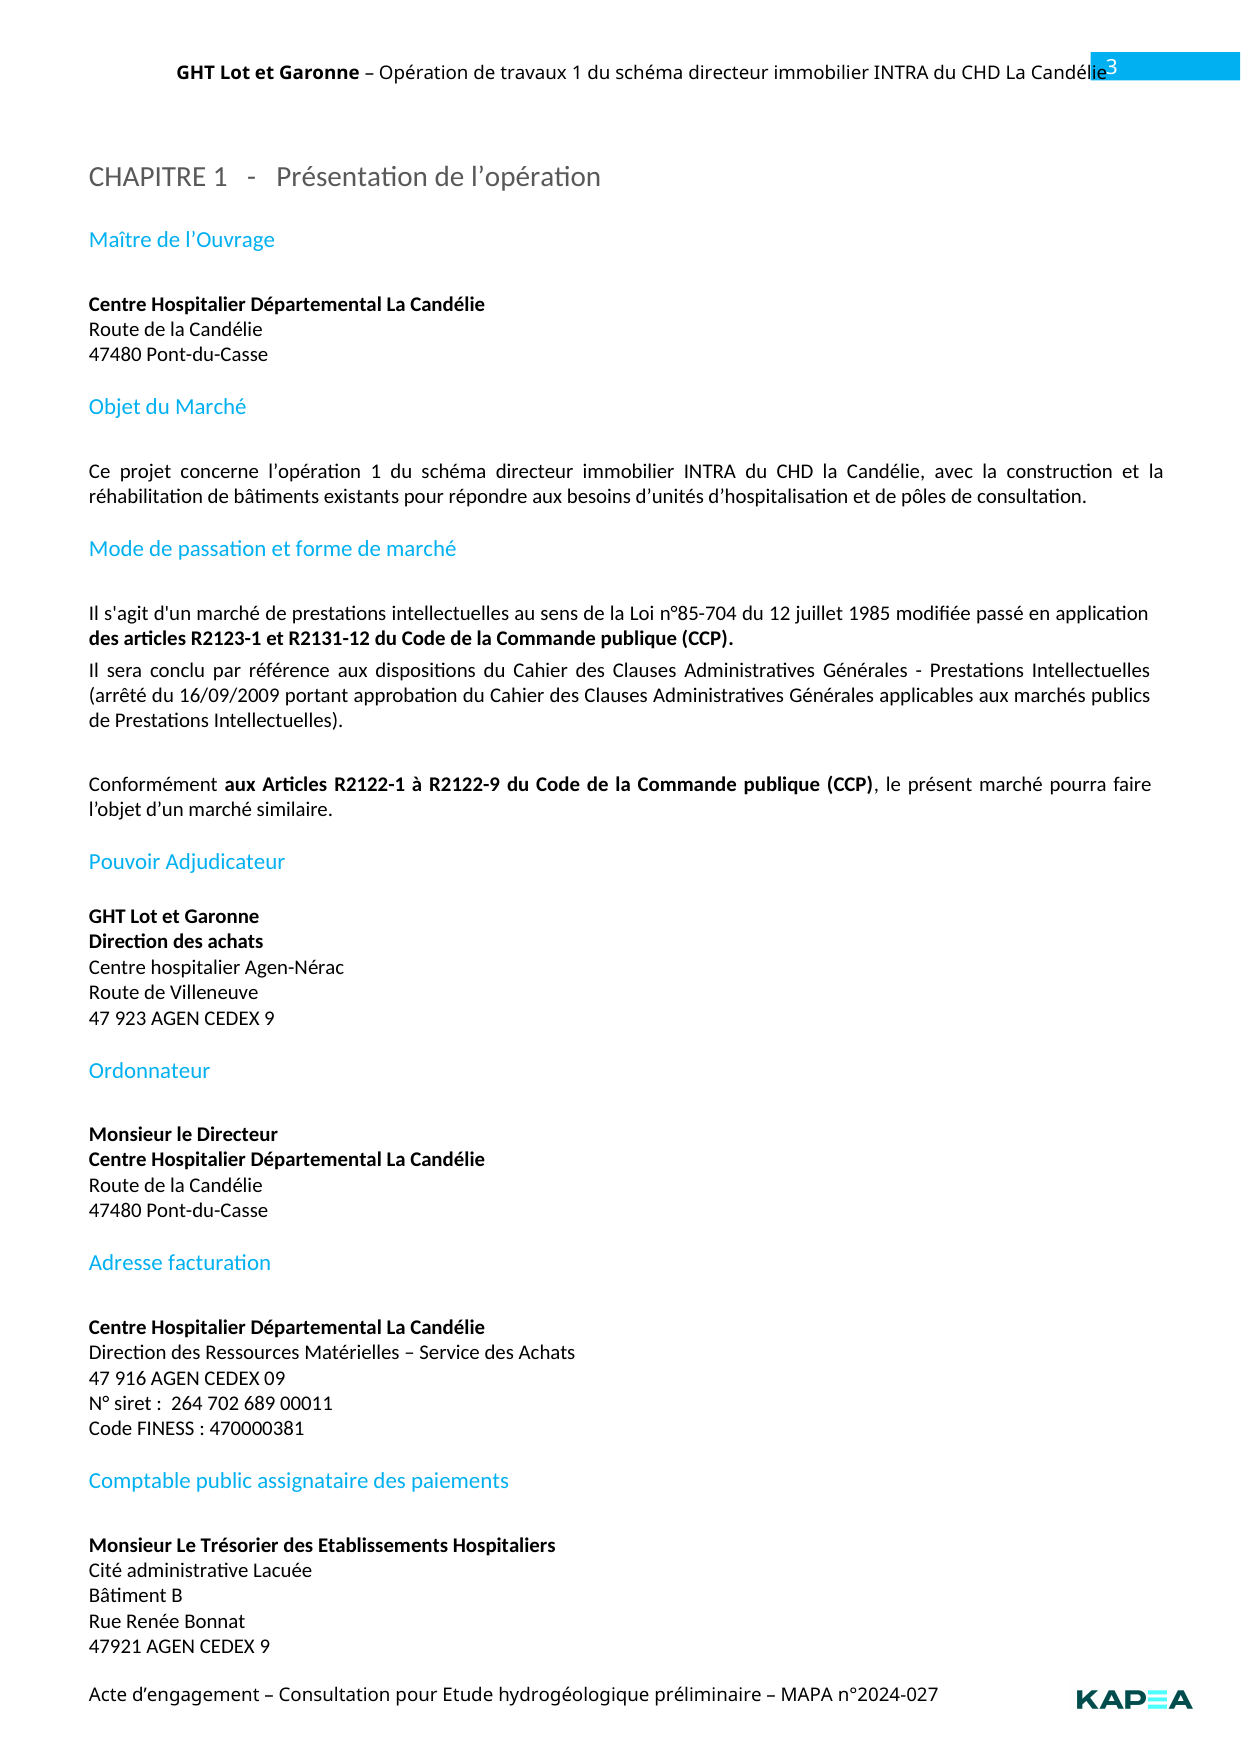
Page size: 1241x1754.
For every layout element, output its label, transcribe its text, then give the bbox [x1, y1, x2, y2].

text Centre Hospitalier Départemental La Candélie [89, 1314, 1152, 1339]
text 47 923 AGEN CEDEX 9 [89, 1005, 1152, 1030]
text 47921 AGEN CEDEX 9 [89, 1633, 1152, 1659]
subtitle Maître de l’Ouvrage [89, 225, 1152, 253]
text Monsieur Le Trésorier des Etablissements Hospitaliers [89, 1532, 1152, 1557]
text Centre Hospitalier Départemental La Candélie [89, 1147, 1152, 1172]
picture [1068, 1681, 1200, 1713]
subtitle Mode de passation et forme de marché [89, 534, 1152, 562]
text Ce projet concerne l’opération 1 du schéma directeur immobilier INTRA du CHD la Candélie, avec la construction et la réhabilitation de bâtiments existants pour répondre aux besoins d’unités d’hospitalisation et de pôles de consultation. [89, 458, 1167, 509]
text Route de la Candélie [89, 316, 1152, 342]
subtitle Présentation de l’opération [89, 158, 1152, 193]
text Direction des Ressources Matérielles – Service des Achats [89, 1339, 1152, 1365]
text 47480 Pont-du-Casse [89, 342, 1152, 367]
text Bâtiment B [89, 1583, 1152, 1608]
subtitle Adresse facturation [89, 1248, 1152, 1276]
subtitle Objet du Marché [89, 392, 1152, 420]
text Pouvoir Adjudicateur [89, 847, 1152, 875]
text Direction des achats [89, 929, 1152, 954]
text Conformément aux Articles R2122-1 à R2122-9 du Code de la Commande publique (CCP), le présent marché pourra faire l’objet d’un marché similaire. [89, 771, 1152, 822]
text 47 916 AGEN CEDEX 09 [89, 1365, 1152, 1390]
text Monsieur le Directeur [89, 1121, 1152, 1147]
text Route de la Candélie [89, 1172, 1152, 1197]
text Centre Hospitalier Départemental La Candélie [89, 291, 1152, 316]
text GHT Lot et Garonne [89, 903, 1152, 929]
subtitle Comptable public assignataire des paiements [89, 1466, 1152, 1494]
text 47480 Pont-du-Casse [89, 1197, 1152, 1223]
text Cité administrative Lacuée [89, 1557, 1152, 1583]
text N° siret : 264 702 689 00011 [89, 1390, 1152, 1416]
text Route de Villeneuve [89, 979, 1152, 1005]
text Rue Renée Bonnat [89, 1608, 1152, 1633]
subtitle Ordonnateur [89, 1056, 1152, 1084]
text Il s'agit d'un marché de prestations intellectuelles au sens de la Loi n°85-704 du 12 juillet 1985 modifiée passé en application des articles R2123-1 et R2131-12 du Code de la Commande publique (CCP). [89, 600, 1152, 651]
text Centre hospitalier Agen-Nérac [89, 954, 1152, 979]
text Code FINESS : 470000381 [89, 1416, 1152, 1441]
text Il sera conclu par référence aux dispositions du Cahier des Clauses Administratives Générales - Prestations Intellectuelles (arrêté du 16/09/2009 portant approbation du Cahier des Clauses Administratives Générales applicables aux marchés publics de Prestations Intellectuelles). [89, 657, 1152, 733]
